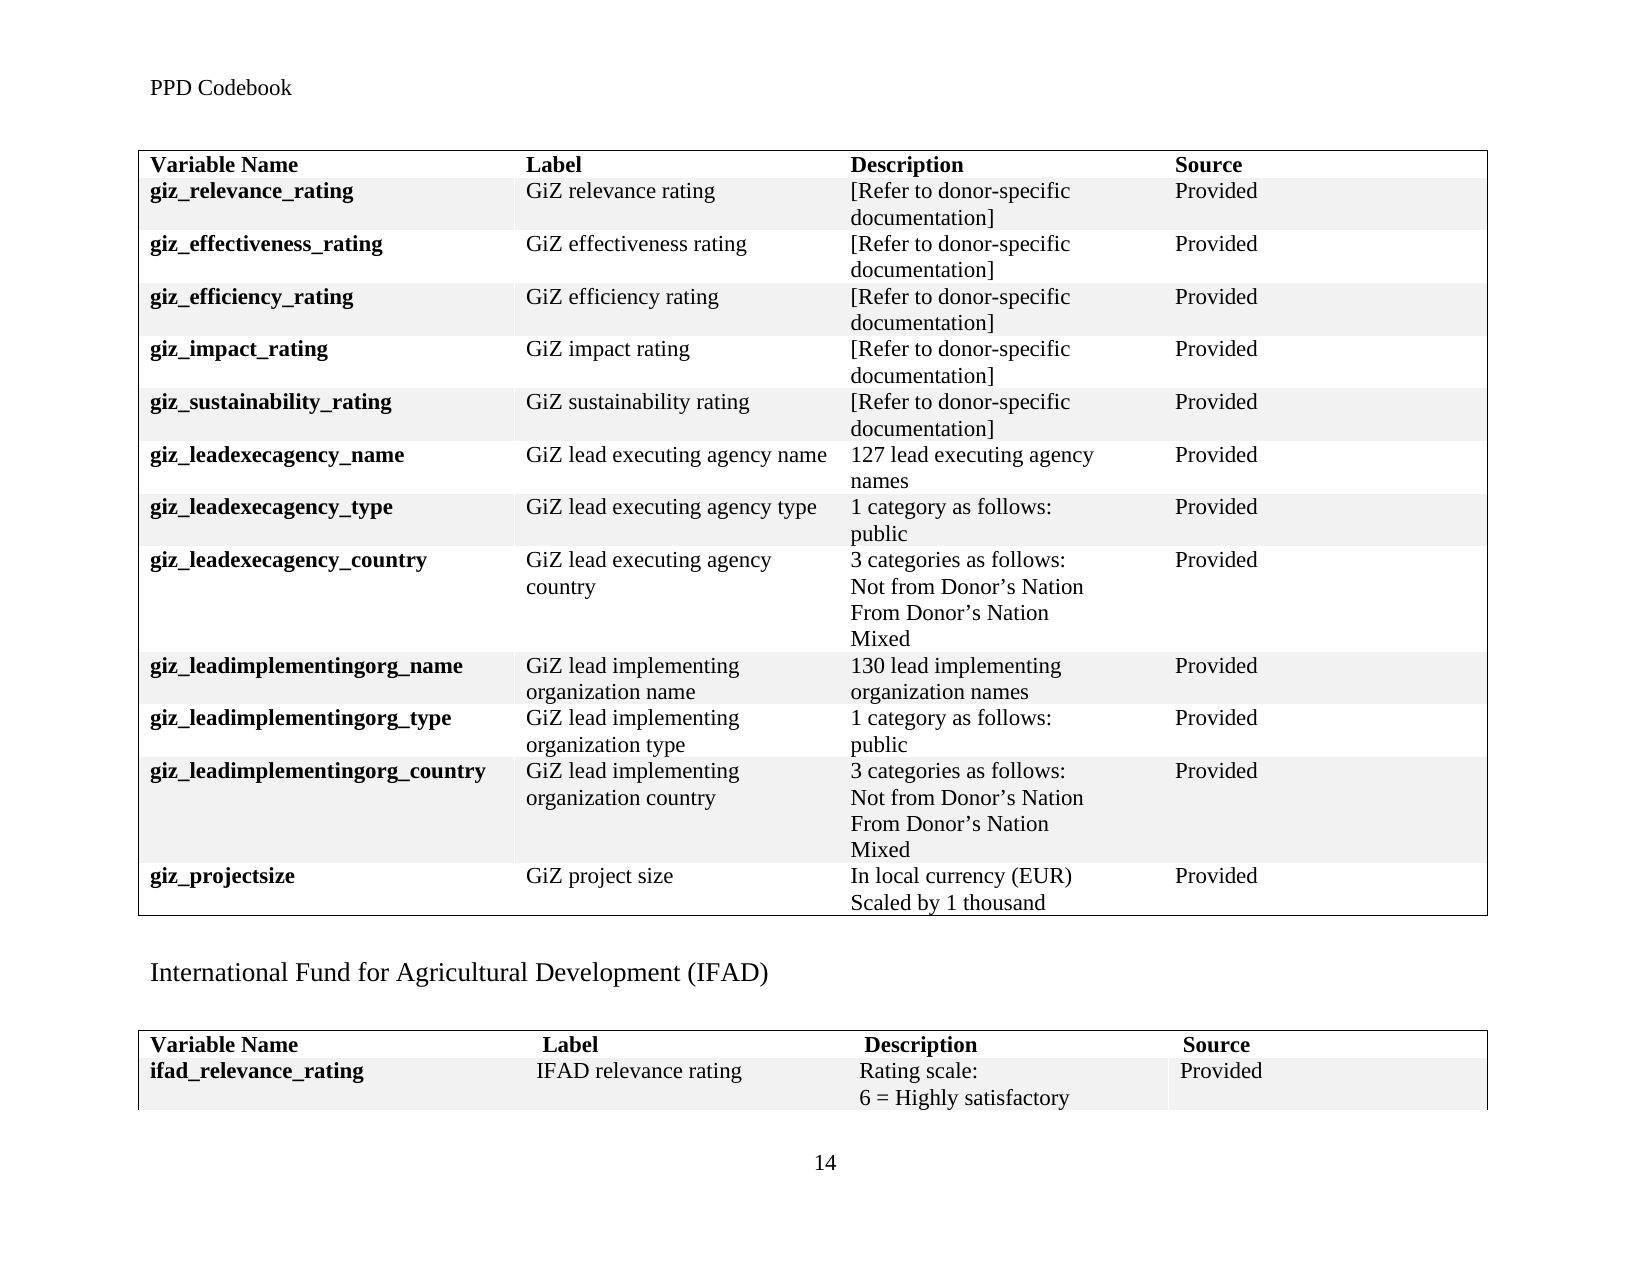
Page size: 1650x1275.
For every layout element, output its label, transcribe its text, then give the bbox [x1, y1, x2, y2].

table_cell giz_leadimplementingorg_country [139, 757, 514, 863]
table_cell giz_relevance_rating [139, 178, 514, 230]
table_header Label [515, 151, 839, 177]
table_cell GiZ project size [515, 863, 839, 915]
table_cell [Refer to donor-specific documentation] [839, 336, 1164, 388]
table_cell Provided [1164, 705, 1487, 757]
table_cell GiZ impact rating [515, 336, 839, 388]
table_cell Provided [1164, 652, 1487, 704]
table_cell 130 lead implementing organization names [839, 652, 1164, 704]
table_cell giz_projectsize [139, 863, 514, 915]
table_cell GiZ relevance rating [515, 178, 839, 230]
table_cell Provided [1164, 230, 1487, 283]
table_cell giz_sustainability_rating [139, 388, 514, 441]
table_cell giz_leadexecagency_country [139, 546, 514, 652]
table_cell giz_leadimplementingorg_type [139, 705, 514, 757]
table_cell GiZ lead executing agency country [515, 546, 839, 652]
table_cell GiZ sustainability rating [515, 388, 839, 441]
table_cell [Refer to donor-specific documentation] [839, 388, 1164, 441]
table_cell GiZ efficiency rating [515, 283, 839, 336]
table_header Description [853, 1031, 1171, 1057]
table_cell Provided [1164, 388, 1487, 441]
table_cell Provided [1164, 863, 1487, 915]
table_cell Provided [1164, 441, 1487, 494]
table_cell GiZ lead implementing organization type [515, 705, 839, 757]
table_cell giz_leadimplementingorg_name [139, 652, 514, 704]
subtitle International Fund for Agricultural Development (IFAD) [150, 956, 1500, 987]
table_cell Provided [1169, 1058, 1487, 1110]
table_cell giz_efficiency_rating [139, 283, 514, 336]
table_header Source [1171, 1031, 1487, 1057]
table_cell Provided [1164, 546, 1487, 652]
table_cell Provided [1164, 283, 1487, 336]
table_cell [139, 1058, 525, 1110]
table_cell giz_impact_rating [139, 336, 514, 388]
table_header Variable Name [139, 151, 514, 177]
table_cell Provided [1164, 757, 1487, 863]
table_cell [Refer to donor-specific documentation] [839, 178, 1164, 230]
table_cell In local currency (EUR) Scaled by 1 thousand [839, 863, 1164, 915]
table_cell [848, 1058, 1168, 1110]
table_cell [Refer to donor-specific documentation] [839, 283, 1164, 336]
table_cell giz_effectiveness_rating [139, 230, 514, 283]
table_cell Provided [1164, 336, 1487, 388]
table_cell 3 categories as follows: Not from Donor’s Nation From Donor’s Nation Mixed [839, 546, 1164, 652]
table_cell 1 category as follows: public [839, 494, 1164, 546]
table_cell [Refer to donor-specific documentation] [839, 230, 1164, 283]
table_cell giz_leadexecagency_type [139, 494, 514, 546]
table_cell Provided [1164, 494, 1487, 546]
table_cell GiZ lead implementing organization country [515, 757, 839, 863]
table_cell GiZ lead implementing organization name [515, 652, 839, 704]
table_cell GiZ effectiveness rating [515, 230, 839, 283]
table_header Description [839, 151, 1164, 177]
table_header Source [1164, 151, 1487, 177]
table_header Variable Name [139, 1031, 531, 1057]
table_cell 1 category as follows: public [839, 705, 1164, 757]
table_cell 127 lead executing agency names [839, 441, 1164, 494]
table_cell GiZ lead executing agency name [515, 441, 839, 494]
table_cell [525, 1058, 848, 1110]
table_cell Provided [1164, 178, 1487, 230]
table_cell GiZ lead executing agency type [515, 494, 839, 546]
table_cell 3 categories as follows: Not from Donor’s Nation From Donor’s Nation Mixed [839, 757, 1164, 863]
table_cell giz_leadexecagency_name [139, 441, 514, 494]
table_header Label [531, 1031, 853, 1057]
